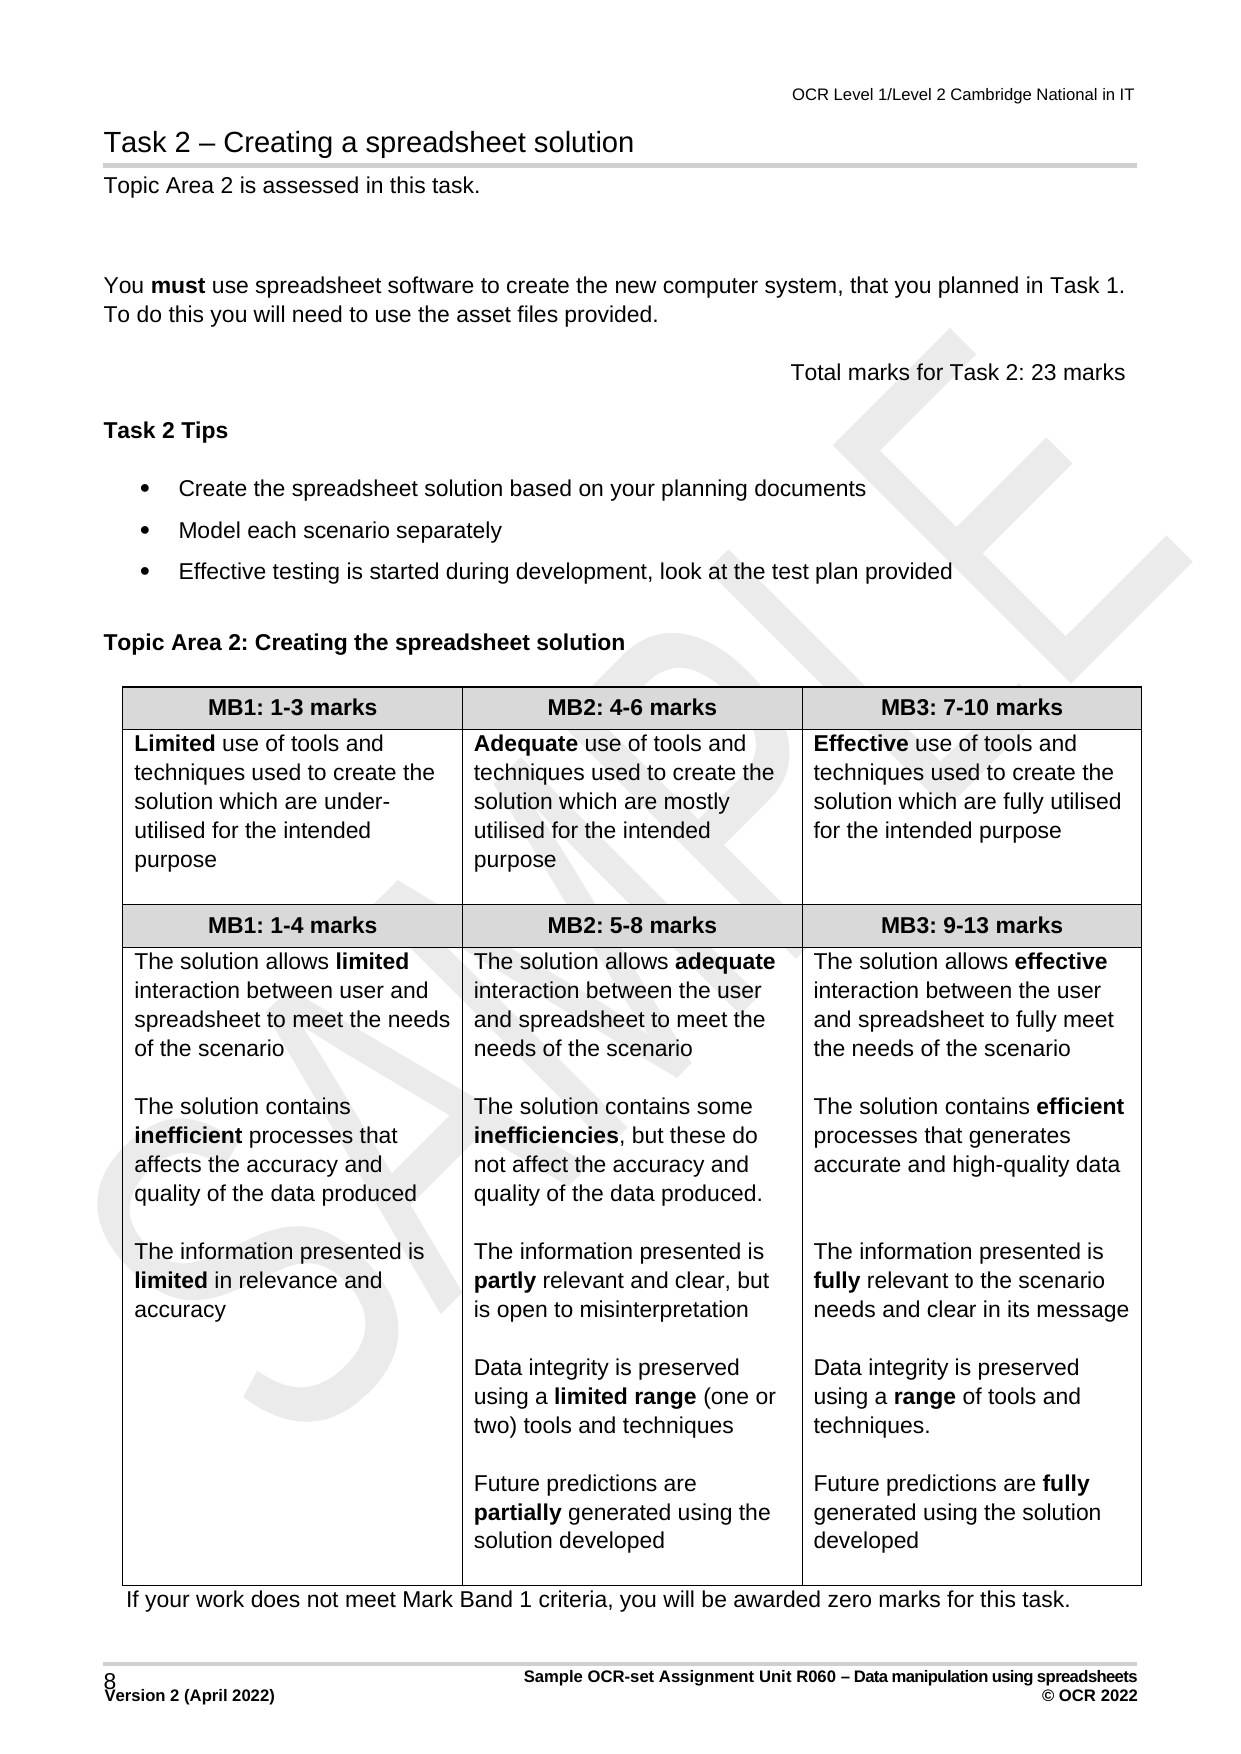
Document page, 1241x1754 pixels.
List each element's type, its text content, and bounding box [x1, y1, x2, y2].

table_cell MB3: 9-13 marks [803, 905, 1141, 947]
subtitle Task 2 – Creating a spreadsheet solution [103, 125, 1203, 158]
table_cell The solution allows effective interaction between the user and spreadsheet to fully meet the needs of the scenario The solution contains efficient processes that generates accurate and high-quality data The information presented is fully relevant to the scenario needs and clear in its message Data integrity is preserved using a range of tools and techniques. Future predictions are fully generated using the solution developed [803, 948, 1141, 1585]
list Effective testing is started during development, look at the test plan provided [141, 558, 1174, 584]
text Task 2 Tips [103, 417, 1203, 443]
table_cell The solution allows adequate interaction between the user and spreadsheet to meet the needs of the scenario The solution contains some inefficiencies, but these do not affect the accuracy and quality of the data produced. The information presented is partly relevant and clear, but is open to misinterpretation Data integrity is preserved using a limited range (one or two) tools and techniques Future predictions are partially generated using the solution developed [463, 948, 802, 1585]
table_cell Adequate use of tools and techniques used to create the solution which are mostly utilised for the intended purpose [463, 730, 802, 904]
text Topic Area 2: Creating the spreadsheet solution [103, 628, 1203, 655]
text Total marks for Task 2: 23 marks [103, 359, 1203, 386]
text You must use spreadsheet software to create the new computer system, that you planned in Task 1. [103, 272, 1203, 299]
text To do this you will need to use the asset files provided. [103, 301, 1203, 328]
table_cell Effective use of tools and techniques used to create the solution which are fully utilised for the intended purpose [803, 730, 1141, 904]
text If your work does not meet Mark Band 1 criteria, you will be awarded zero marks for this task. [126, 1586, 1203, 1613]
text Topic Area 2 is assessed in this task. [103, 172, 1144, 198]
table_header MB2: 4-6 marks [463, 688, 802, 729]
table_header MB3: 7-10 marks [803, 688, 1141, 729]
table_cell MB1: 1-4 marks [123, 905, 462, 947]
table_cell Limited use of tools and techniques used to create the solution which are under-utilised for the intended purpose [123, 730, 462, 904]
table_cell MB2: 5-8 marks [463, 905, 802, 947]
table_header MB1: 1-3 marks [123, 688, 462, 729]
list Model each scenario separately [141, 517, 1174, 543]
list Create the spreadsheet solution based on your planning documents [141, 475, 1174, 501]
table_cell The solution allows limited interaction between user and spreadsheet to meet the needs of the scenario The solution contains inefficient processes that affects the accuracy and quality of the data produced The information presented is limited in relevance and accuracy [123, 948, 462, 1585]
